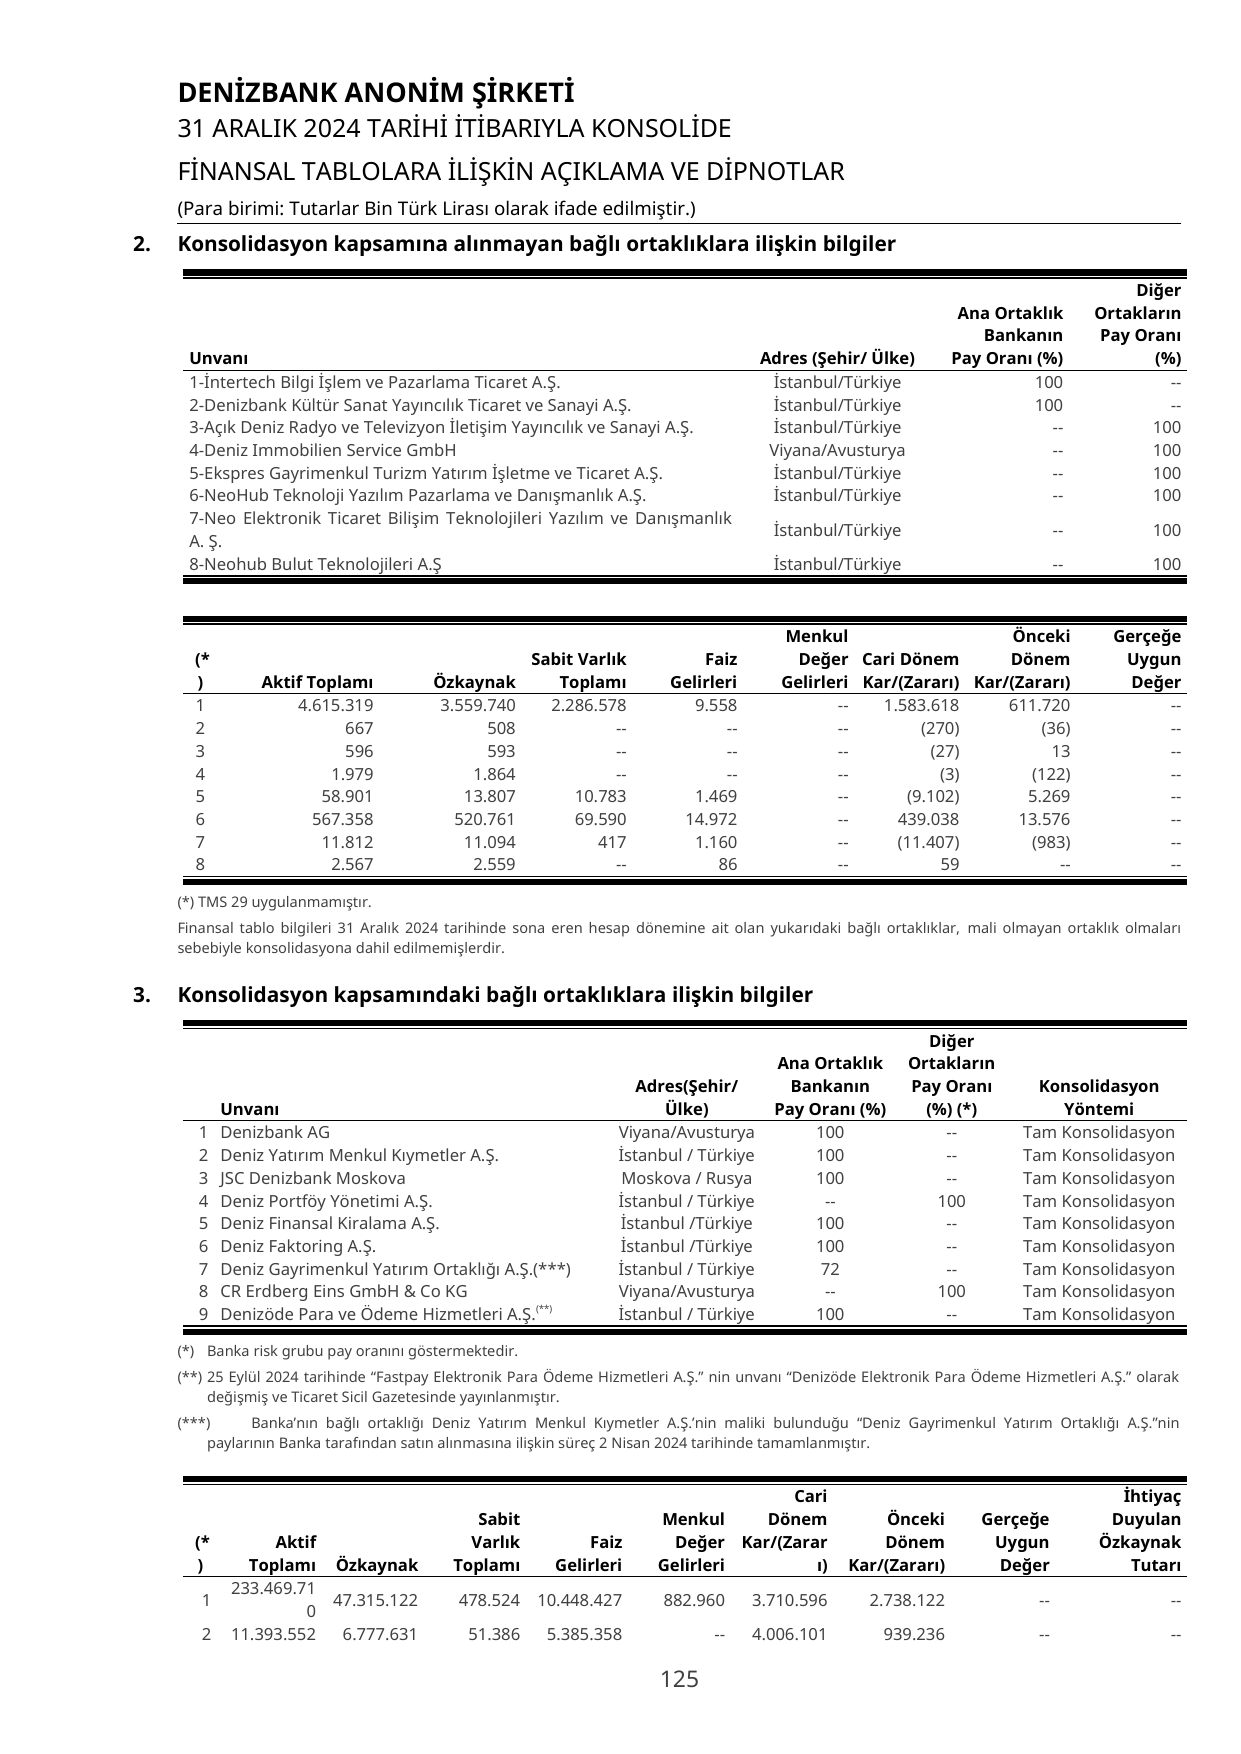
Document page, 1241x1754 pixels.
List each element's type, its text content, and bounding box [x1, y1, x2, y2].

text (*) Banka risk grubu pay oranını göstermektedir. [177, 1341, 1181, 1361]
list Konsolidasyon kapsamına alınmayan bağlı ortaklıklara ilişkin bilgiler [133, 232, 1181, 257]
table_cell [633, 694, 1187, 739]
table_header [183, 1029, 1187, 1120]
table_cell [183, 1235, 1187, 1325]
text (***) Banka’nın bağlı ortaklığı Deniz Yatırım Menkul Kıymetler A.Ş.’nin maliki bulunduğu “Deniz Gayrimenkul Yatırım Ortaklığı A.Ş.”nin paylarının Banka tarafından satın alınmasına ilişkin süreç 2 Nisan 2024 tarihinde tamamlanmıştır. [177, 1413, 1181, 1453]
text Finansal tablo bilgileri 31 Aralık 2024 tarihinde sona eren hesap dönemine ait olan yukarıdaki bağlı ortaklıklar, mali olmayan ortaklık olmaları sebebiyle konsolidasyona dahil edilmemişlerdir. [177, 917, 1181, 957]
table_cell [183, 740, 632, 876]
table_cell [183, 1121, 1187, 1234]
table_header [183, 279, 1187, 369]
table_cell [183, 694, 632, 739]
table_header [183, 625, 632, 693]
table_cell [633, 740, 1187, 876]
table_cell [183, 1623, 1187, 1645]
list Konsolidasyon kapsamındaki bağlı ortaklıklara ilişkin bilgiler [133, 982, 1181, 1007]
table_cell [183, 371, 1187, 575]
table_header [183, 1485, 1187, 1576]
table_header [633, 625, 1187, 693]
text (**) 25 Eylül 2024 tarihinde “Fastpay Elektronik Para Ödeme Hizmetleri A.Ş.” nin unvanı “Denizöde Elektronik Para Ödeme Hizmetleri A.Ş.” olarak değişmiş ve Ticaret Sicil Gazetesinde yayınlanmıştır. [177, 1367, 1181, 1407]
text (*) TMS 29 uygulanmamıştır. [177, 891, 1181, 911]
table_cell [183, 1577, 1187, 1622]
